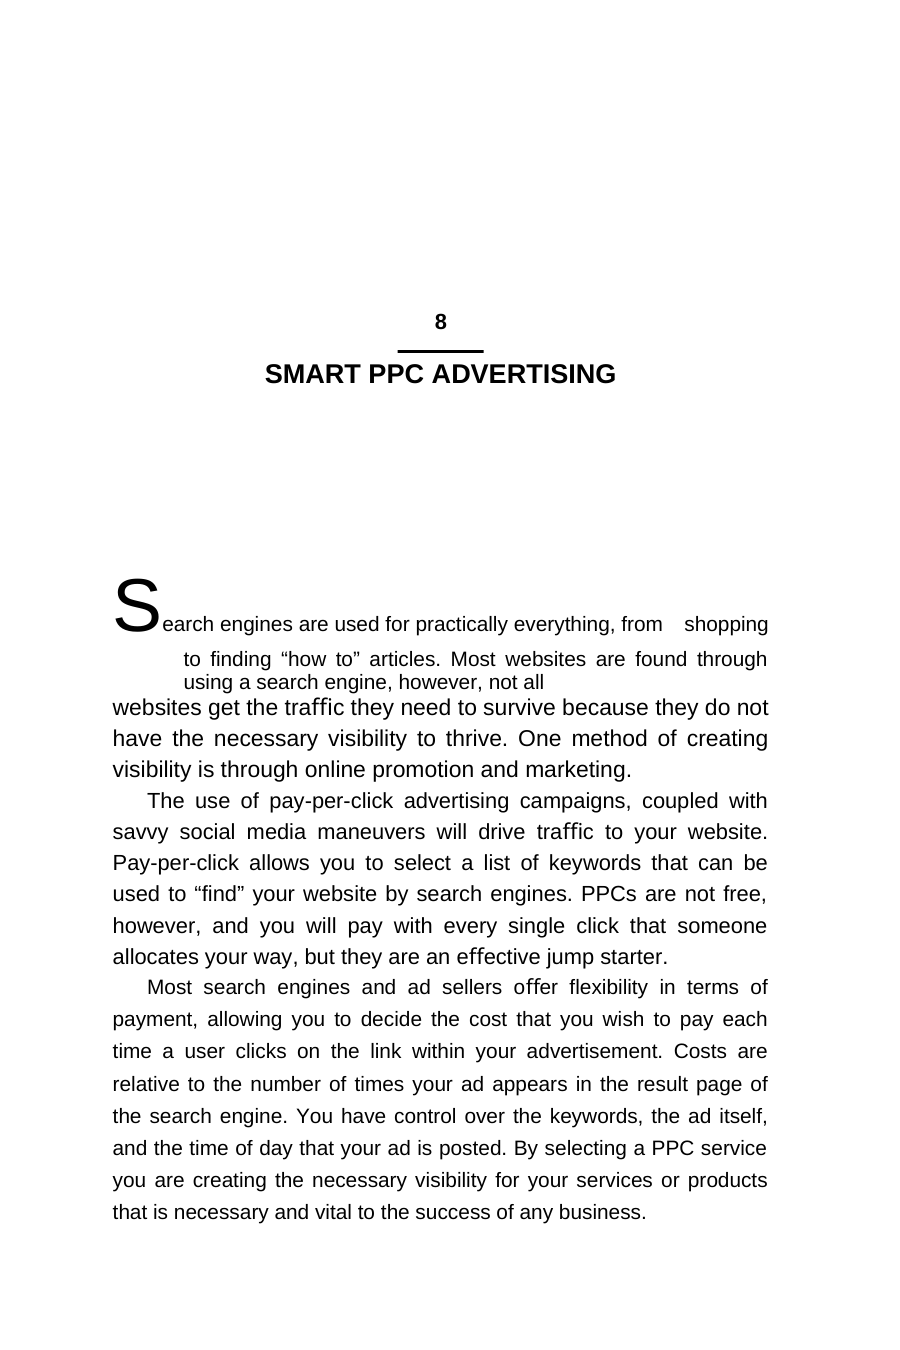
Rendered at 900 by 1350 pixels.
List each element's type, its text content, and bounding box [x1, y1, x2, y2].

text Search engines are used for practically everything, from shopping to finding “how to” articles. Most websites are found through using a search engine, however, not all [112, 566, 769, 694]
text SMART PPC ADVERTISING [112, 358, 769, 389]
text 8 [112, 309, 769, 335]
text websites get the traﬃc they need to survive because they do not have the necessary visibility to thrive. One method of creating visibility is through online promotion and marketing. [112, 694, 769, 783]
text The use of pay-per-click advertising campaigns, coupled with savvy social media maneuvers will drive traﬃc to your website. Pay-per-click allows you to select a list of keywords that can be used to “find” your website by search engines. PPCs are not free, however, and you will pay with every single click that someone allocates your way, but they are an eﬀective jump starter. [112, 788, 769, 969]
text Most search engines and ad sellers oﬀer flexibility in terms of payment, allowing you to decide the cost that you wish to pay each time a user clicks on the link within your advertisement. Costs are relative to the number of times your ad appears in the result page of the search engine. You have control over the keywords, the ad itself, and the time of day that your ad is posted. By selecting a PPC service you are creating the necessary visibility for your services or products that is necessary and vital to the success of any business. [112, 975, 769, 1224]
